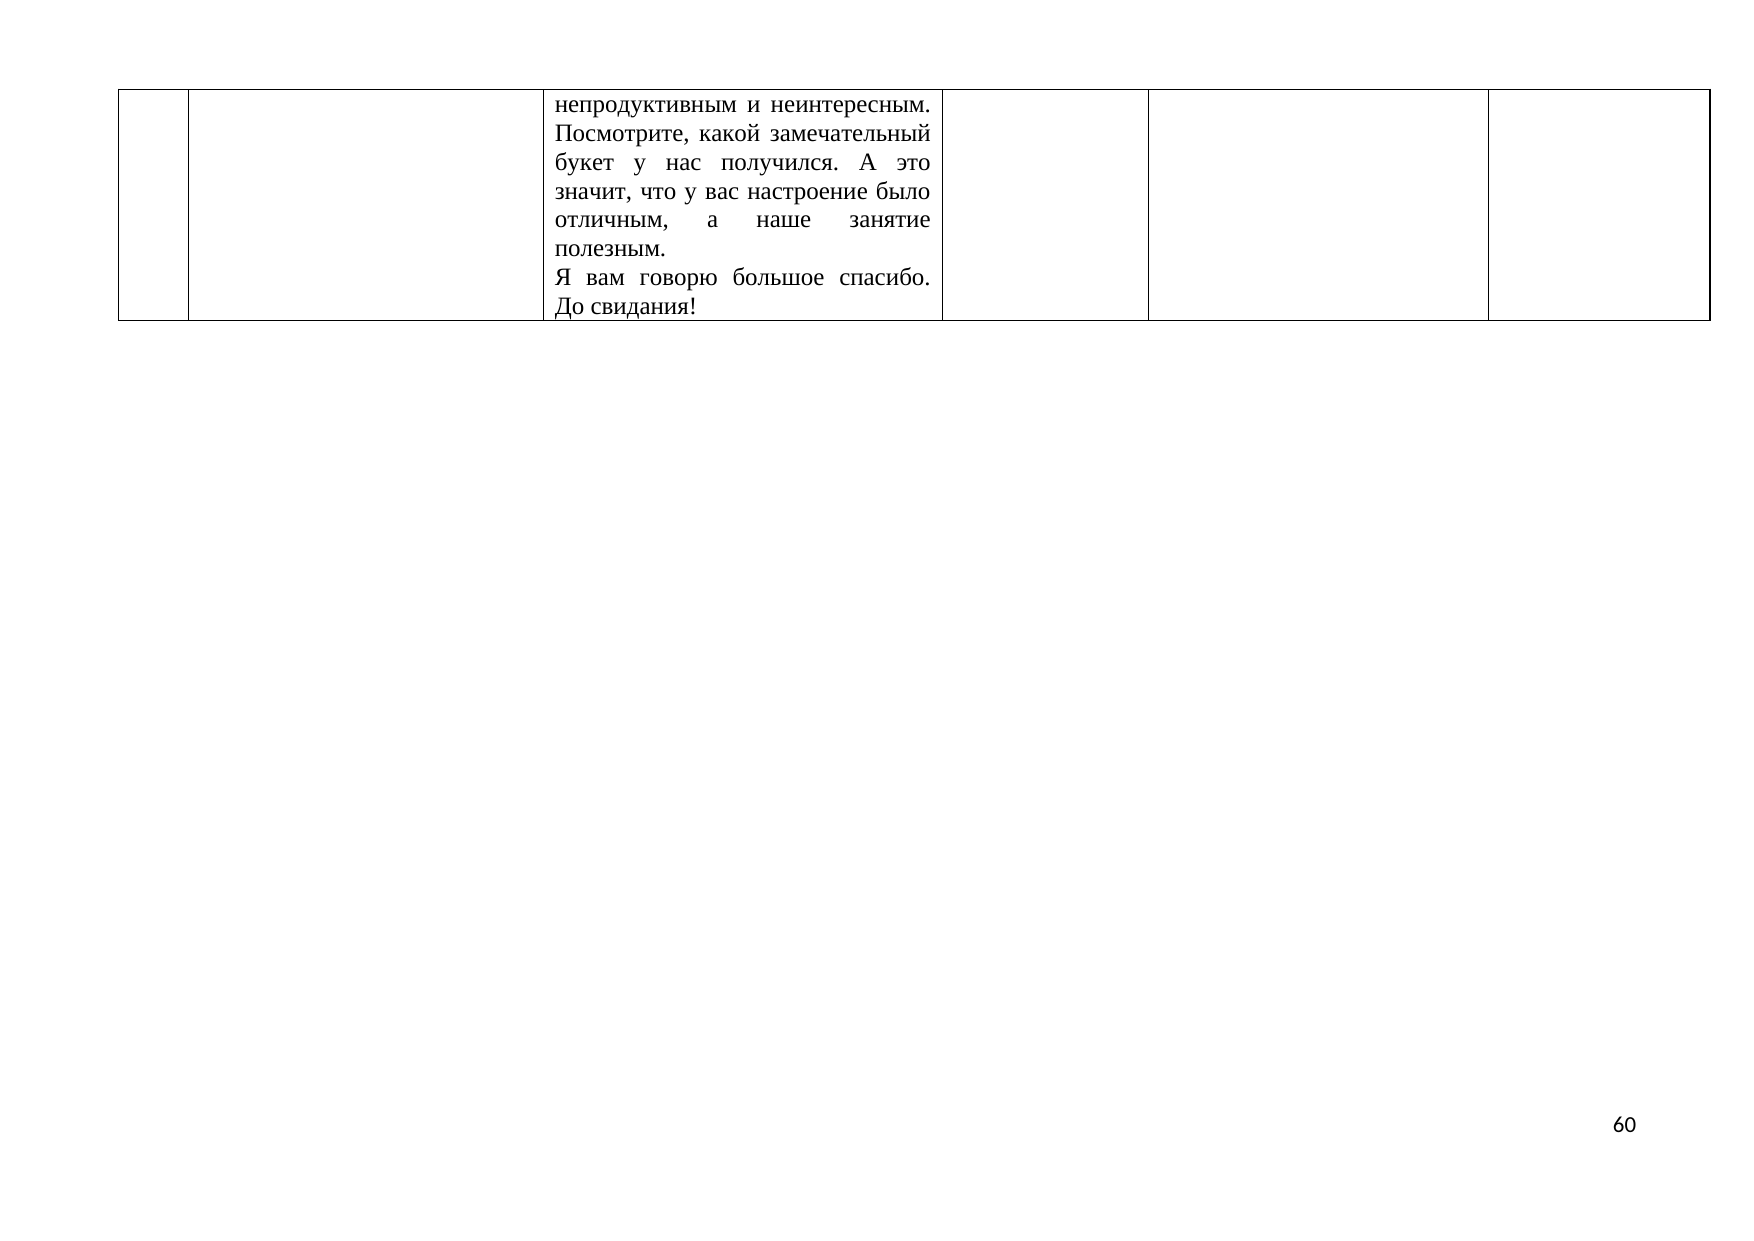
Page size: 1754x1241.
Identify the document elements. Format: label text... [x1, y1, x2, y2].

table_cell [1489, 90, 1709, 319]
table_cell 3 [119, 90, 188, 319]
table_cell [544, 90, 942, 319]
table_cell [943, 90, 1148, 319]
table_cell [1149, 90, 1488, 319]
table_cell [189, 90, 543, 319]
